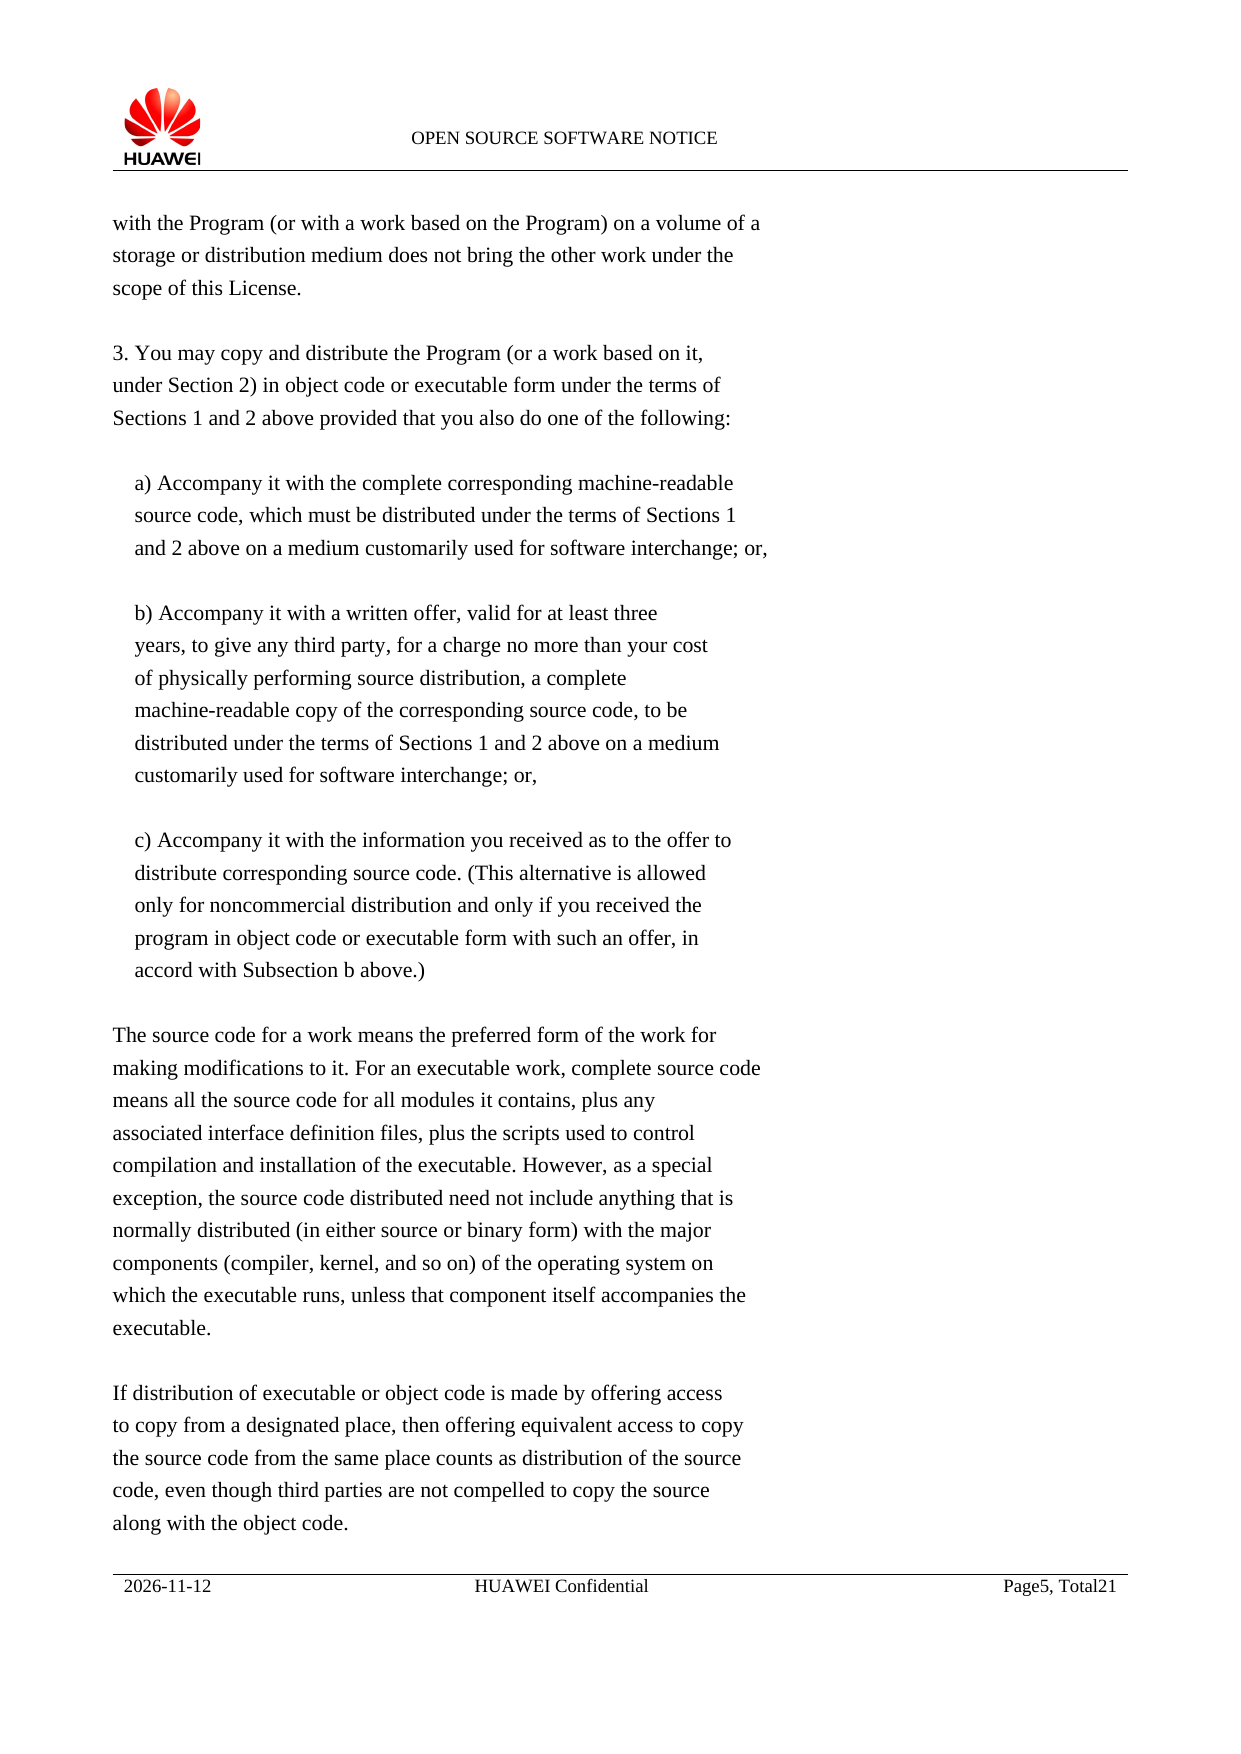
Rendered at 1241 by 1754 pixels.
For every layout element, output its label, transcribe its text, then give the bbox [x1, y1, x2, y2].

text If distribution of executable or object code is made by offering access [112, 1376, 1128, 1409]
text only for noncommercial distribution and only if you received the [112, 889, 1128, 921]
text 3. You may copy and distribute the Program (or a work based on it, [112, 336, 1128, 369]
text associated interface definition files, plus the scripts used to control [112, 1116, 1128, 1149]
text to copy from a designated place, then offering equivalent access to copy [112, 1409, 1128, 1441]
text distribute corresponding source code. (This alternative is allowed [112, 856, 1128, 889]
text along with the object code. [112, 1506, 1128, 1539]
text compilation and installation of the executable. However, as a special [112, 1149, 1128, 1181]
text the source code from the same place counts as distribution of the source [112, 1441, 1128, 1474]
text The source code for a work means the preferred form of the work for [112, 1019, 1128, 1051]
text with the Program (or with a work based on the Program) on a volume of a [112, 206, 1128, 239]
text program in object code or executable form with such an offer, in [112, 921, 1128, 954]
text b) Accompany it with a written offer, valid for at least three [112, 596, 1128, 629]
text storage or distribution medium does not bring the other work under the [112, 239, 1128, 271]
text c) Accompany it with the information you received as to the offer to [112, 824, 1128, 856]
text components (compiler, kernel, and so on) of the operating system on [112, 1246, 1128, 1279]
text and 2 above on a medium customarily used for software interchange; or, [112, 531, 1128, 564]
text machine-readable copy of the corresponding source code, to be [112, 694, 1128, 726]
text under Section 2) in object code or executable form under the terms of [112, 369, 1128, 401]
text code, even though third parties are not compelled to copy the source [112, 1474, 1128, 1506]
text source code, which must be distributed under the terms of Sections 1 [112, 499, 1128, 531]
text accord with Subsection b above.) [112, 954, 1128, 986]
picture [124, 88, 201, 165]
text customarily used for software interchange; or, [112, 759, 1128, 791]
text scope of this License. [112, 271, 1128, 304]
text Sections 1 and 2 above provided that you also do one of the following: [112, 401, 1128, 434]
text distributed under the terms of Sections 1 and 2 above on a medium [112, 726, 1128, 759]
text which the executable runs, unless that component itself accompanies the [112, 1279, 1128, 1311]
text of physically performing source distribution, a complete [112, 661, 1128, 694]
text means all the source code for all modules it contains, plus any [112, 1084, 1128, 1116]
text exception, the source code distributed need not include anything that is [112, 1181, 1128, 1214]
text normally distributed (in either source or binary form) with the major [112, 1214, 1128, 1246]
text a) Accompany it with the complete corresponding machine-readable [112, 466, 1128, 499]
text years, to give any third party, for a charge no more than your cost [112, 629, 1128, 661]
text making modifications to it. For an executable work, complete source code [112, 1051, 1128, 1084]
text executable. [112, 1311, 1128, 1344]
